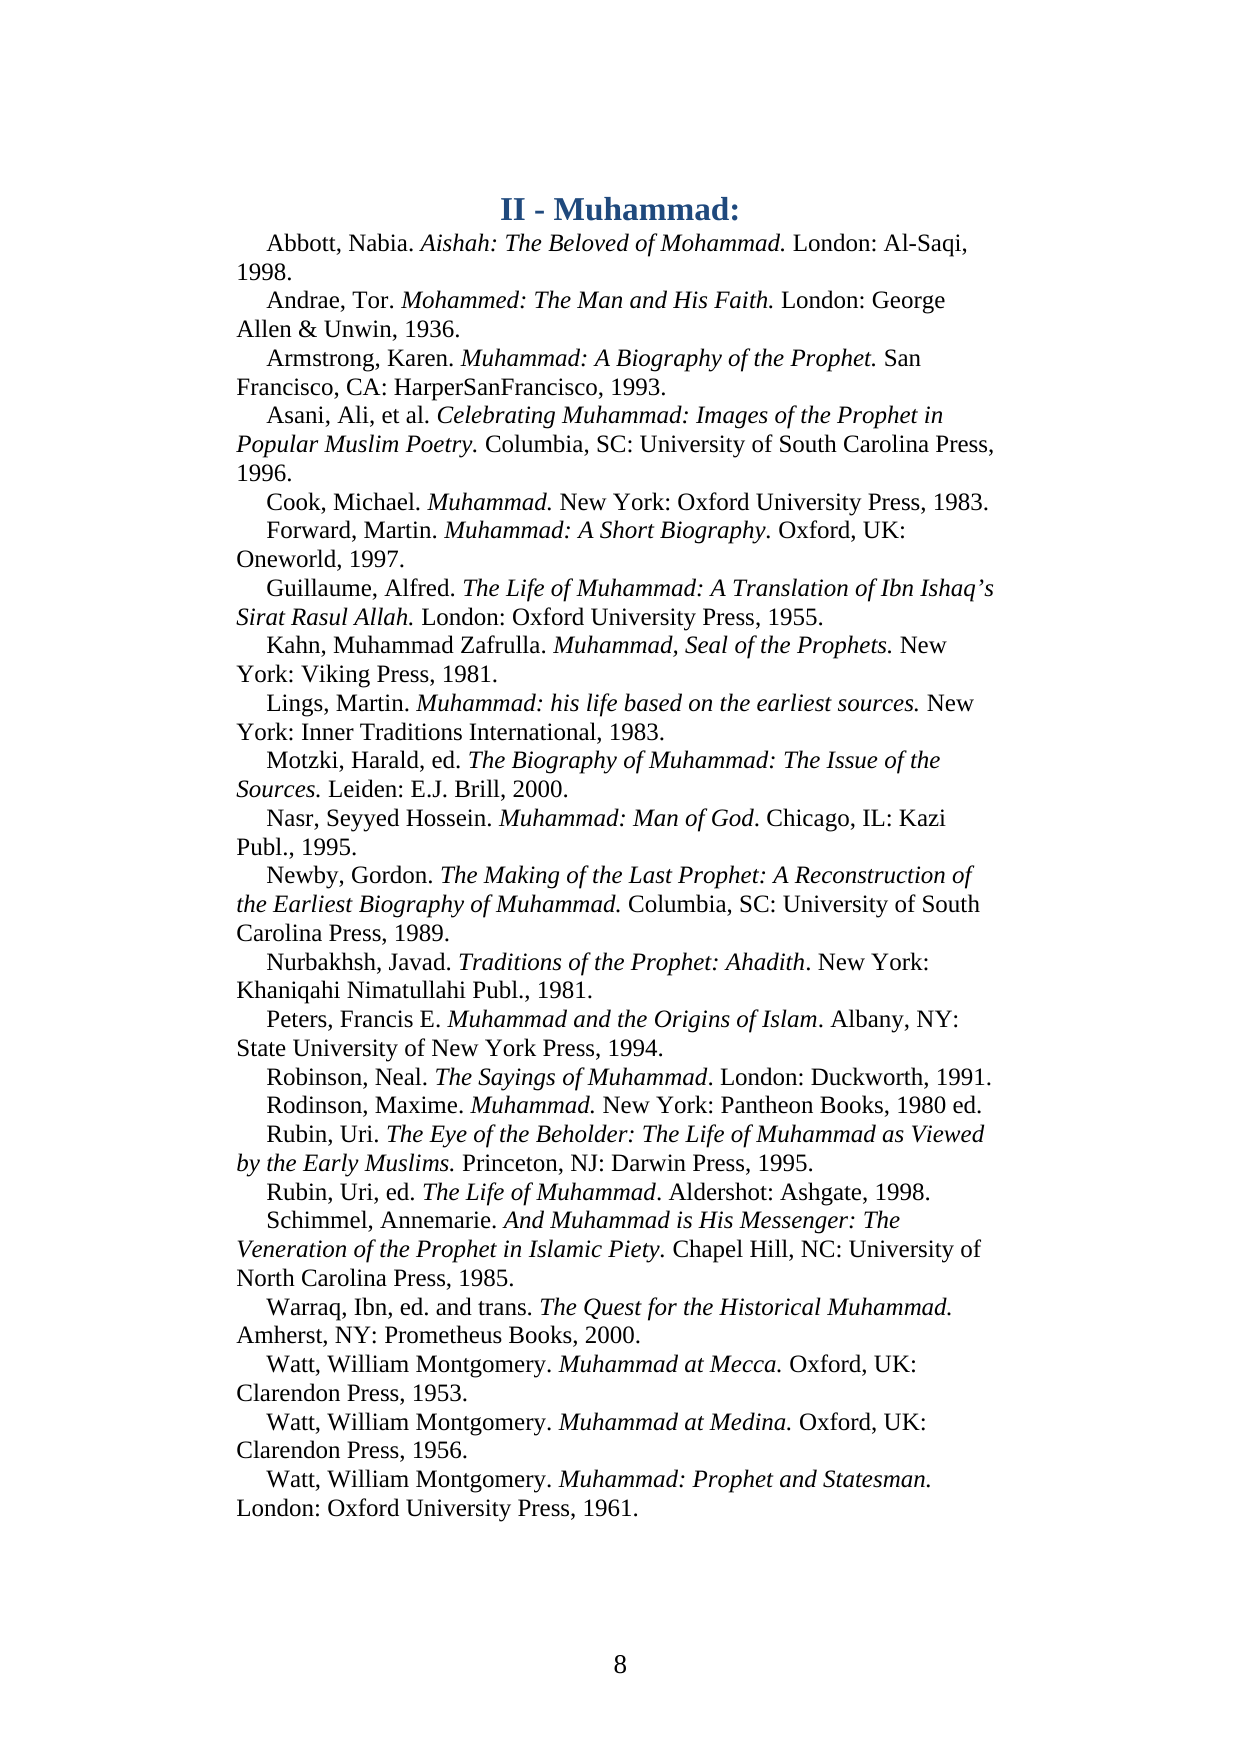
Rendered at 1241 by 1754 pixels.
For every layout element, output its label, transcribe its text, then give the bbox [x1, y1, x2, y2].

text Rubin, Uri. The Eye of the Beholder: The Life of Muhammad as Viewed by the Early Muslims. Princeton, NJ: Darwin Press, 1995. [236, 1119, 1004, 1177]
text Watt, William Montgomery. Muhammad at Medina. Oxford, UK: Clarendon Press, 1956. [236, 1407, 1004, 1464]
text Warraq, Ibn, ed. and trans. The Quest for the Historical Muhammad. Amherst, NY: Prometheus Books, 2000. [236, 1292, 1004, 1349]
text Armstrong, Karen. Muhammad: A Biography of the Prophet. San Francisco, CA: HarperSanFrancisco, 1993. [236, 343, 1004, 401]
subtitle II - Muhammad: [236, 190, 1004, 228]
text Rodinson, Maxime. Muhammad. New York: Pantheon Books, 1980 ed. [236, 1091, 1004, 1119]
text Robinson, Neal. The Sayings of Muhammad. London: Duckworth, 1991. [236, 1062, 1004, 1091]
text Nasr, Seyyed Hossein. Muhammad: Man of God. Chicago, IL: Kazi Publ., 1995. [236, 803, 1004, 861]
text Schimmel, Annemarie. And Muhammad is His Messenger: The Veneration of the Prophet in Islamic Piety. Chapel Hill, NC: University of North Carolina Press, 1985. [236, 1206, 1004, 1292]
text Cook, Michael. Muhammad. New York: Oxford University Press, 1983. [236, 487, 1004, 516]
text Kahn, Muhammad Zafrulla. Muhammad, Seal of the Prophets. New York: Viking Press, 1981. [236, 631, 1004, 688]
text Abbott, Nabia. Aishah: The Beloved of Mohammad. London: Al-Saqi, 1998. [236, 228, 1004, 286]
text Asani, Ali, et al. Celebrating Muhammad: Images of the Prophet in Popular Muslim Poetry. Columbia, SC: University of South Carolina Press, 1996. [236, 401, 1004, 487]
text Andrae, Tor. Mohammed: The Man and His Faith. London: George Allen & Unwin, 1936. [236, 286, 1004, 343]
text Guillaume, Alfred. The Life of Muhammad: A Translation of Ibn Ishaq’s Sirat Rasul Allah. London: Oxford University Press, 1955. [236, 573, 1004, 631]
text Newby, Gordon. The Making of the Last Prophet: A Reconstruction of the Earliest Biography of Muhammad. Columbia, SC: University of South Carolina Press, 1989. [236, 861, 1004, 947]
text Peters, Francis E. Muhammad and the Origins of Islam. Albany, NY: State University of New York Press, 1994. [236, 1004, 1004, 1062]
text Nurbakhsh, Javad. Traditions of the Prophet: Ahadith. New York: Khaniqahi Nimatullahi Publ., 1981. [236, 947, 1004, 1004]
text Watt, William Montgomery. Muhammad at Mecca. Oxford, UK: Clarendon Press, 1953. [236, 1349, 1004, 1407]
text Rubin, Uri, ed. The Life of Muhammad. Aldershot: Ashgate, 1998. [236, 1177, 1004, 1206]
text Motzki, Harald, ed. The Biography of Muhammad: The Issue of the Sources. Leiden: E.J. Brill, 2000. [236, 746, 1004, 803]
text Watt, William Montgomery. Muhammad: Prophet and Statesman. London: Oxford University Press, 1961. [236, 1464, 1004, 1522]
text Forward, Martin. Muhammad: A Short Biography. Oxford, UK: Oneworld, 1997. [236, 516, 1004, 573]
text Lings, Martin. Muhammad: his life based on the earliest sources. New York: Inner Traditions International, 1983. [236, 688, 1004, 746]
